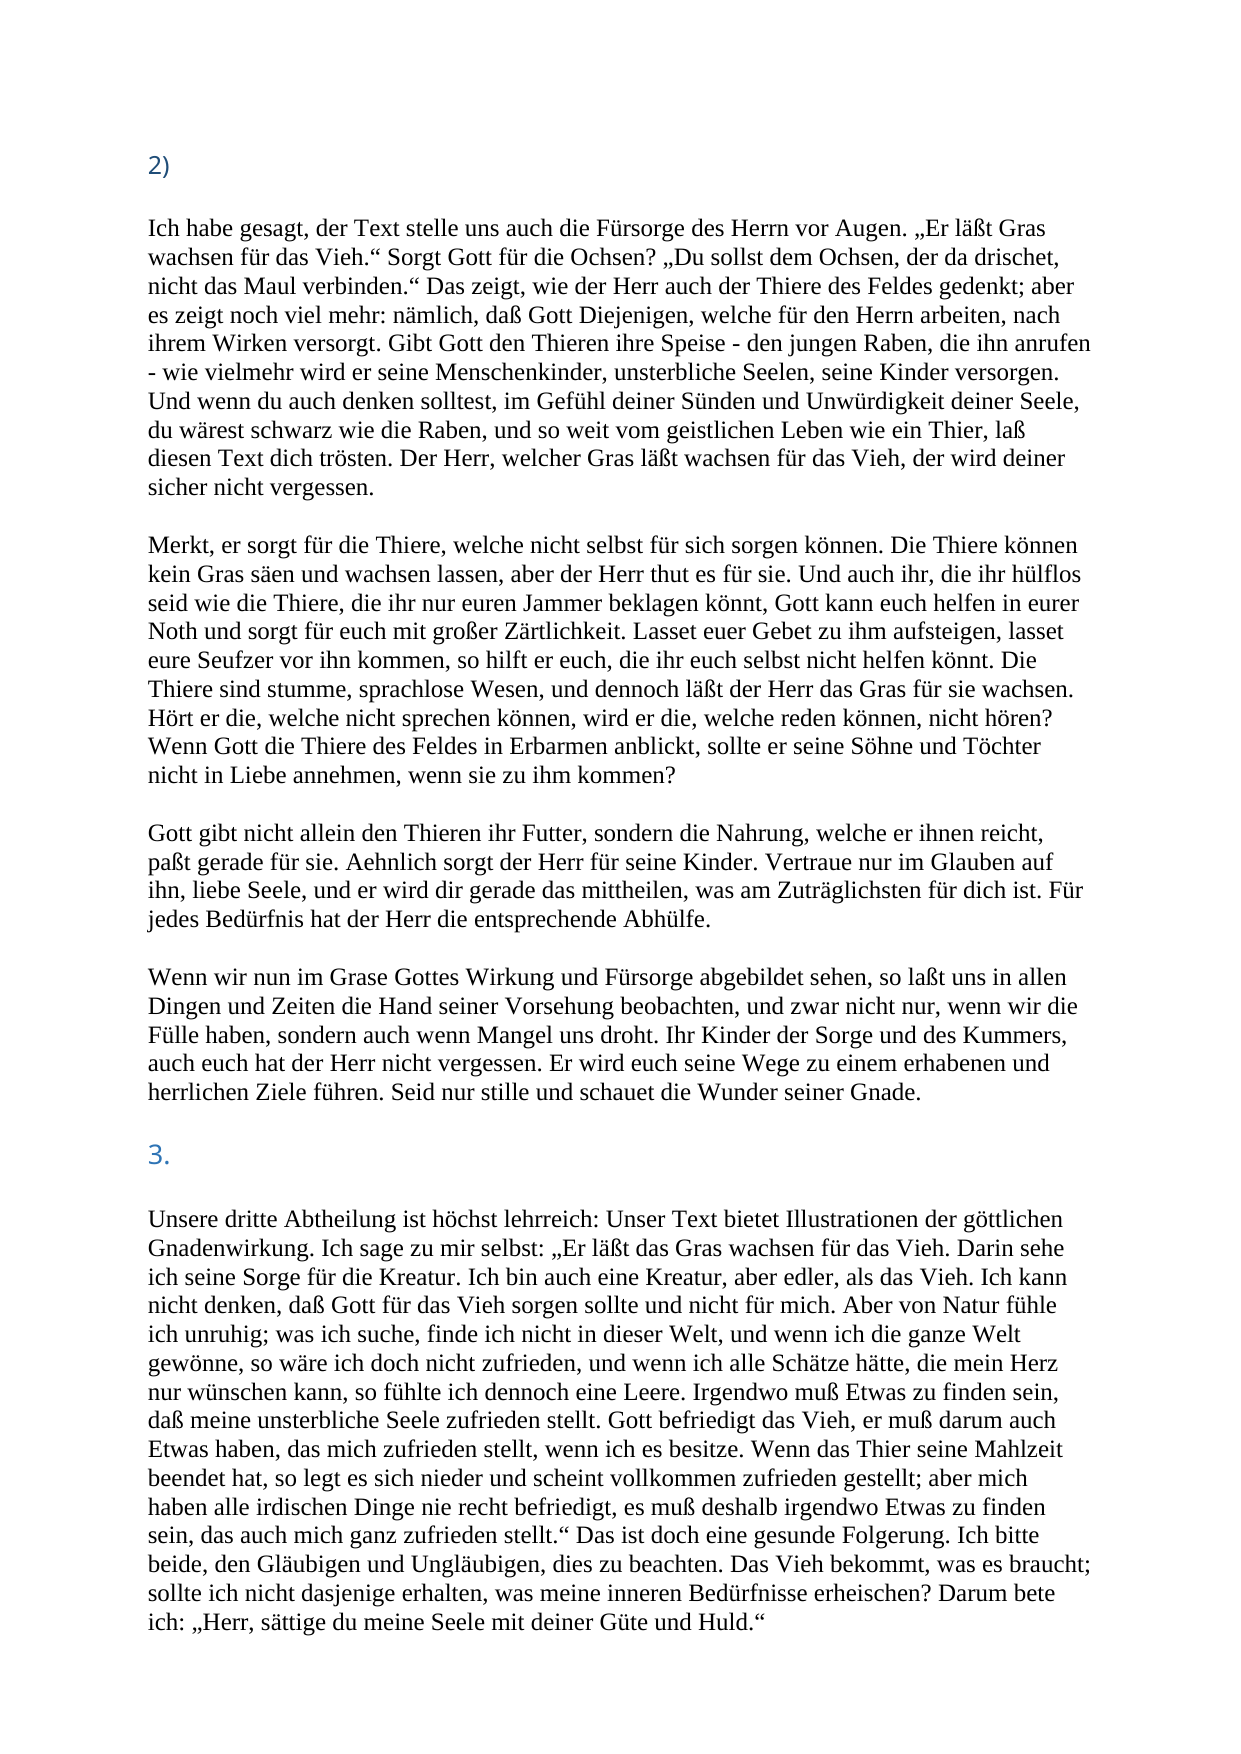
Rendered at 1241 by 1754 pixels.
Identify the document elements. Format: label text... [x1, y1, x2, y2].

text Merkt, er sorgt für die Thiere, welche nicht selbst für sich sorgen können. Die Thiere können kein Gras säen und wachsen lassen, aber der Herr thut es für sie. Und auch ihr, die ihr hülflos seid wie die Thiere, die ihr nur euren Jammer beklagen könnt, Gott kann euch helfen in eurer Noth und sorgt für euch mit großer Zärtlichkeit. Lasset euer Gebet zu ihm aufsteigen, lasset eure Seufzer vor ihn kommen, so hilft er euch, die ihr euch selbst nicht helfen könnt. Die Thiere sind stumme, sprachlose Wesen, und dennoch läßt der Herr das Gras für sie wachsen. Hört er die, welche nicht sprechen können, wird er die, welche reden können, nicht hören? Wenn Gott die Thiere des Feldes in Erbarmen anblickt, sollte er seine Söhne und Töchter nicht in Liebe annehmen, wenn sie zu ihm kommen? [148, 530, 1093, 789]
subtitle 3. [148, 1135, 1093, 1172]
text Unsere dritte Abtheilung ist höchst lehrreich: Unser Text bietet Illustrationen der göttlichen Gnadenwirkung. Ich sage zu mir selbst: „Er läßt das Gras wachsen für das Vieh. Darin sehe ich seine Sorge für die Kreatur. Ich bin auch eine Kreatur, aber edler, als das Vieh. Ich kann nicht denken, daß Gott für das Vieh sorgen sollte und nicht für mich. Aber von Natur fühle ich unruhig; was ich suche, finde ich nicht in dieser Welt, und wenn ich die ganze Welt gewönne, so wäre ich doch nicht zufrieden, und wenn ich alle Schätze hätte, die mein Herz nur wünschen kann, so fühlte ich dennoch eine Leere. Irgendwo muß Etwas zu finden sein, daß meine unsterbliche Seele zufrieden stellt. Gott befriedigt das Vieh, er muß darum auch Etwas haben, das mich zufrieden stellt, wenn ich es besitze. Wenn das Thier seine Mahlzeit beendet hat, so legt es sich nieder und scheint vollkommen zufrieden gestellt; aber mich haben alle irdischen Dinge nie recht befriedigt, es muß deshalb irgendwo Etwas zu finden sein, das auch mich ganz zufrieden stellt.“ Das ist doch eine gesunde Folgerung. Ich bitte beide, den Gläubigen und Ungläubigen, dies zu beachten. Das Vieh bekommt, was es braucht; sollte ich nicht dasjenige erhalten, was meine inneren Bedürfnisse erheischen? Darum bete ich: „Herr, sättige du meine Seele mit deiner Güte und Huld.“ [148, 1204, 1093, 1635]
subtitle 2) [148, 148, 1093, 182]
text Gott gibt nicht allein den Thieren ihr Futter, sondern die Nahrung, welche er ihnen reicht, paßt gerade für sie. Aehnlich sorgt der Herr für seine Kinder. Vertraue nur im Glauben auf ihn, liebe Seele, und er wird dir gerade das mittheilen, was am Zuträglichsten für dich ist. Für jedes Bedürfnis hat der Herr die entsprechende Abhülfe. [148, 818, 1093, 933]
text Wenn wir nun im Grase Gottes Wirkung und Fürsorge abgebildet sehen, so laßt uns in allen Dingen und Zeiten die Hand seiner Vorsehung beobachten, und zwar nicht nur, wenn wir die Fülle haben, sondern auch wenn Mangel uns droht. Ihr Kinder der Sorge und des Kummers, auch euch hat der Herr nicht vergessen. Er wird euch seine Wege zu einem erhabenen und herrlichen Ziele führen. Seid nur stille und schauet die Wunder seiner Gnade. [148, 962, 1093, 1106]
text Ich habe gesagt, der Text stelle uns auch die Fürsorge des Herrn vor Augen. „Er läßt Gras wachsen für das Vieh.“ Sorgt Gott für die Ochsen? „Du sollst dem Ochsen, der da drischet, nicht das Maul verbinden.“ Das zeigt, wie der Herr auch der Thiere des Feldes gedenkt; aber es zeigt noch viel mehr: nämlich, daß Gott Diejenigen, welche für den Herrn arbeiten, nach ihrem Wirken versorgt. Gibt Gott den Thieren ihre Speise - den jungen Raben, die ihn anrufen - wie vielmehr wird er seine Menschenkinder, unsterbliche Seelen, seine Kinder versorgen. Und wenn du auch denken solltest, im Gefühl deiner Sünden und Unwürdigkeit deiner Seele, du wärest schwarz wie die Raben, und so weit vom geistlichen Leben wie ein Thier, laß diesen Text dich trösten. Der Herr, welcher Gras läßt wachsen für das Vieh, der wird deiner sicher nicht vergessen. [148, 213, 1093, 501]
